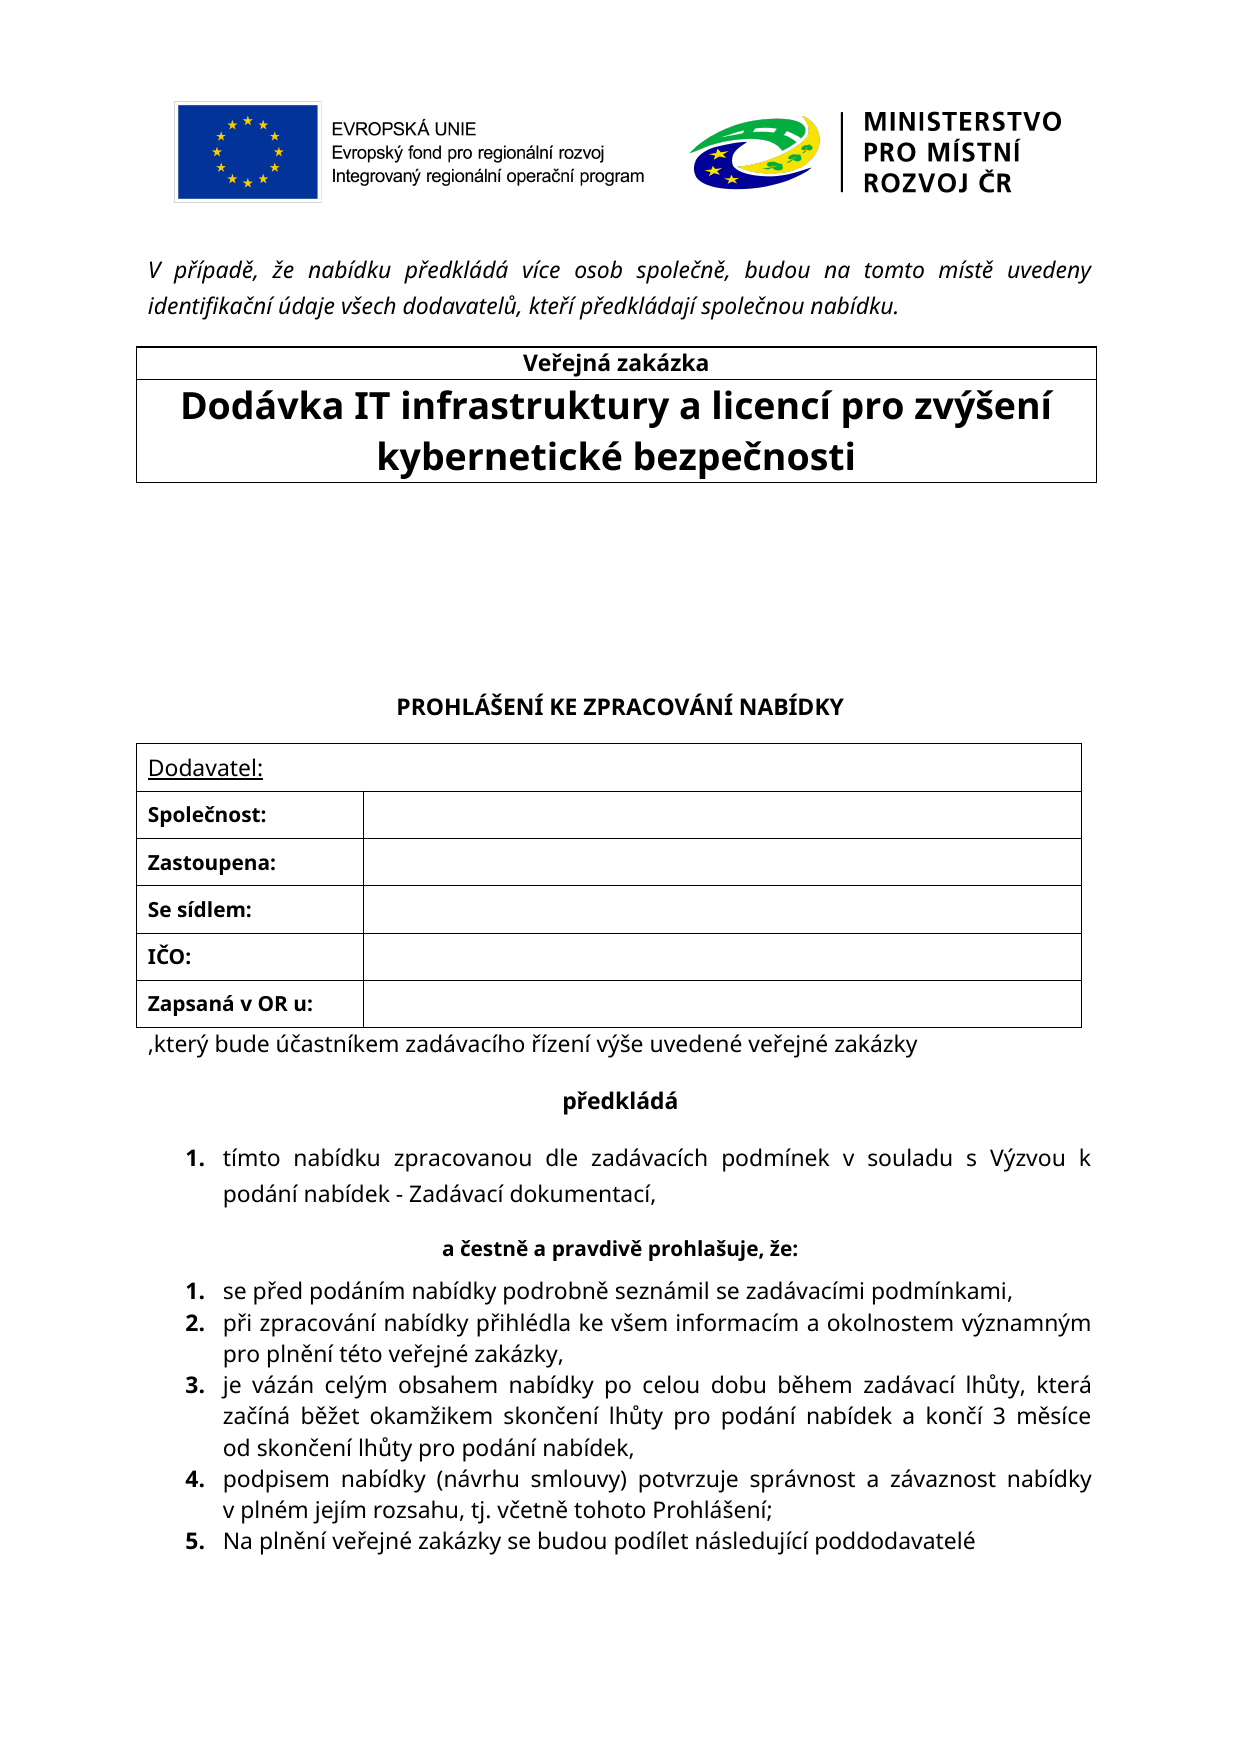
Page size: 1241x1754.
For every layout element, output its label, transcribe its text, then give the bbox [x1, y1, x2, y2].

list tímto nabídku zpracovanou dle zadávacích podmínek v souladu s Výzvou k podání nabídek - Zadávací dokumentací, [185, 1142, 1093, 1209]
table_cell Společnost: [137, 792, 363, 838]
table_cell Zapsaná v OR u: [137, 981, 363, 1027]
table_cell Dodávka IT infrastruktury a licencí pro zvýšení kybernetické bezpečnosti [137, 380, 1096, 482]
list je vázán celým obsahem nabídky po celou dobu během zadávací lhůty, která začíná běžet okamžikem skončení lhůty pro podání nabídek a končí 3 měsíce od skončení lhůty pro podání nabídek, [185, 1369, 1093, 1463]
table_header Dodavatel: [137, 744, 1081, 791]
table_cell Zastoupena: [137, 839, 363, 885]
text PROHLÁŠENÍ KE ZPRACOVÁNÍ NABÍDKY [148, 691, 1093, 722]
text a čestně a pravdivě prohlašuje, že: [148, 1234, 1093, 1263]
list podpisem nabídky (návrhu smlouvy) potvrzuje správnost a závaznost nabídky v plném jejím rozsahu, tj. včetně tohoto Prohlášení; [185, 1463, 1093, 1525]
table_header Veřejná zakázka [137, 348, 1096, 379]
table_cell [364, 981, 1081, 1027]
table_cell [364, 792, 1081, 838]
picture [147, 73, 1092, 230]
table_cell Se sídlem: [137, 886, 363, 932]
table_cell [364, 886, 1081, 932]
text ,který bude účastníkem zadávacího řízení výše uvedené veřejné zakázky [148, 1028, 1093, 1059]
table_cell IČO: [137, 934, 363, 980]
text předkládá [148, 1085, 1093, 1116]
text V případě, že nabídku předkládá více osob společně, budou na tomto místě uvedeny identifikační údaje všech dodavatelů, kteří předkládají společnou nabídku. [148, 254, 1093, 321]
list Na plnění veřejné zakázky se budou podílet následující poddodavatelé [185, 1525, 1093, 1556]
table_cell [364, 839, 1081, 885]
list se před podáním nabídky podrobně seznámil se zadávacími podmínkami, [185, 1275, 1093, 1306]
table_cell [364, 934, 1081, 980]
list při zpracování nabídky přihlédla ke všem informacím a okolnostem významným pro plnění této veřejné zakázky, [185, 1306, 1093, 1369]
